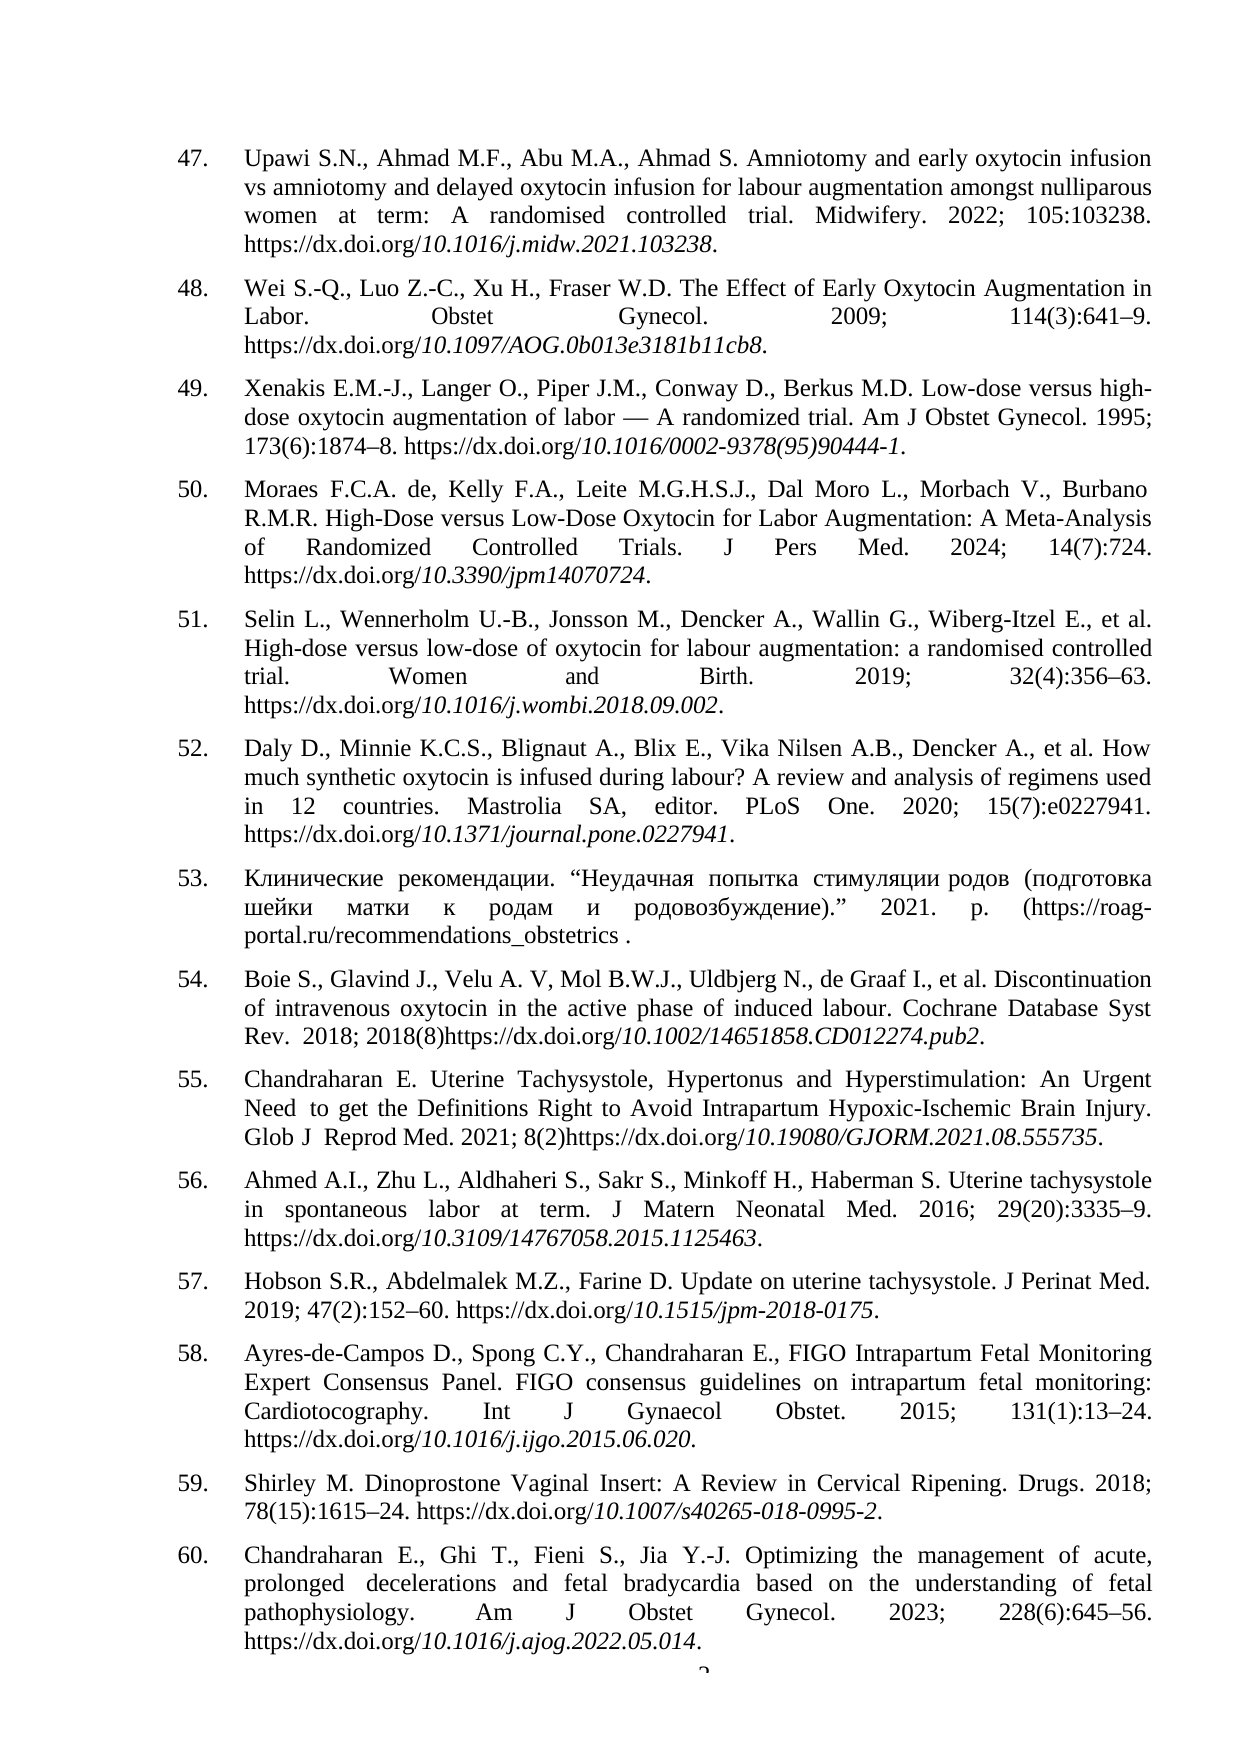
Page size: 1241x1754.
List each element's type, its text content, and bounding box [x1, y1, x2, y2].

list Chandraharan E., Ghi T., Fieni S., Jia Y.-J. Optimizing the management of acute, prolonged decelerations and fetal bradycardia based on the understanding of fetal pathophysiology. Am J Obstet Gynecol. 2023; 228(6):645–56. https://dx.doi.org/10.1016/j.ajog.2022.05.014. [177, 1540, 1152, 1655]
text R.M.R. High-Dose versus Low-Dose Oxytocin for Labor Augmentation: A Meta-Analysis of Randomized Controlled Trials. J Pers Med. 2024; 14(7):724. https://dx.doi.org/10.3390/jpm14070724. [244, 503, 1152, 589]
list Shirley M. Dinoprostone Vaginal Insert: A Review in Cervical Ripening. Drugs. 2018; 78(15):1615–24. https://dx.doi.org/10.1007/s40265-018-0995-2. [177, 1468, 1152, 1525]
list Xenakis E.M.-J., Langer O., Piper J.M., Conway D., Berkus M.D. Low-dose versus high- dose oxytocin augmentation of labor — A randomized trial. Am J Obstet Gynecol. 1995; 173(6):1874–8. https://dx.doi.org/10.1016/0002-9378(95)90444-1. [177, 373, 1152, 459]
list Moraes F.C.A. de, Kelly F.A., Leite M.G.H.S.J., Dal Moro L., Morbach V., Burbano [177, 474, 1163, 503]
list Ayres-de-Campos D., Spong C.Y., Chandraharan E., FIGO Intrapartum Fetal Monitoring Expert Consensus Panel. FIGO consensus guidelines on intrapartum fetal monitoring: Cardiotocography. Int J Gynaecol Obstet. 2015; 131(1):13–24. https://dx.doi.org/10.1016/j.ijgo.2015.06.020. [177, 1338, 1152, 1453]
list Upawi S.N., Ahmad M.F., Abu M.A., Ahmad S. Amniotomy and early oxytocin infusion vs amniotomy and delayed oxytocin infusion for labour augmentation amongst nulliparous women at term: A randomised controlled trial. Midwifery. 2022; 105:103238. https://dx.doi.org/10.1016/j.midw.2021.103238. [177, 143, 1152, 258]
list Chandraharan E. Uterine Tachysystole, Hypertonus and Hyperstimulation: An Urgent Need to get the Definitions Right to Avoid Intrapartum Hypoxic-Ischemic Brain Injury. Glob J Reprod Med. 2021; 8(2)https://dx.doi.org/10.19080/GJORM.2021.08.555735. [177, 1064, 1152, 1151]
list Hobson S.R., Abdelmalek M.Z., Farine D. Update on uterine tachysystole. J Perinat Med. 2019; 47(2):152–60. https://dx.doi.org/10.1515/jpm-2018-0175. [177, 1266, 1151, 1323]
list Selin L., Wennerholm U.-B., Jonsson M., Dencker A., Wallin G., Wiberg-Itzel E., et al. High-dose versus low-dose of oxytocin for labour augmentation: a randomised controlled trial. Women and Birth. 2019; 32(4):356–63. https://dx.doi.org/10.1016/j.wombi.2018.09.002. [177, 604, 1152, 719]
list Ahmed A.I., Zhu L., Aldhaheri S., Sakr S., Minkoff H., Haberman S. Uterine tachysystole in spontaneous labor at term. J Matern Neonatal Med. 2016; 29(20):3335–9. https://dx.doi.org/10.3109/14767058.2015.1125463. [177, 1165, 1152, 1252]
list Daly D., Minnie K.C.S., Blignaut A., Blix E., Vika Nilsen A.B., Dencker A., et al. How much synthetic oxytocin is infused during labour? A review and analysis of regimens used in 12 countries. Mastrolia SA, editor. PLoS One. 2020; 15(7):e0227941. https://dx.doi.org/10.1371/journal.pone.0227941. [177, 733, 1152, 848]
list Wei S.-Q., Luo Z.-C., Xu H., Fraser W.D. The Effect of Early Oxytocin Augmentation in Labor. Obstet Gynecol. 2009; 114(3):641–9. https://dx.doi.org/10.1097/AOG.0b013e3181b11cb8. [177, 273, 1152, 359]
list Клинические рекомендации. “Неудачная попытка стимуляции родов (подготовка шейки матки к родам и родовозбуждение).” 2021. p. (https://roag- portal.ru/recommendations_obstetrics . [177, 863, 1152, 949]
list Boie S., Glavind J., Velu A. V, Mol B.W.J., Uldbjerg N., de Graaf I., et al. Discontinuation of intravenous oxytocin in the active phase of induced labour. Cochrane Database Syst Rev. 2018; 2018(8)https://dx.doi.org/10.1002/14651858.CD012274.pub2. [177, 964, 1152, 1050]
